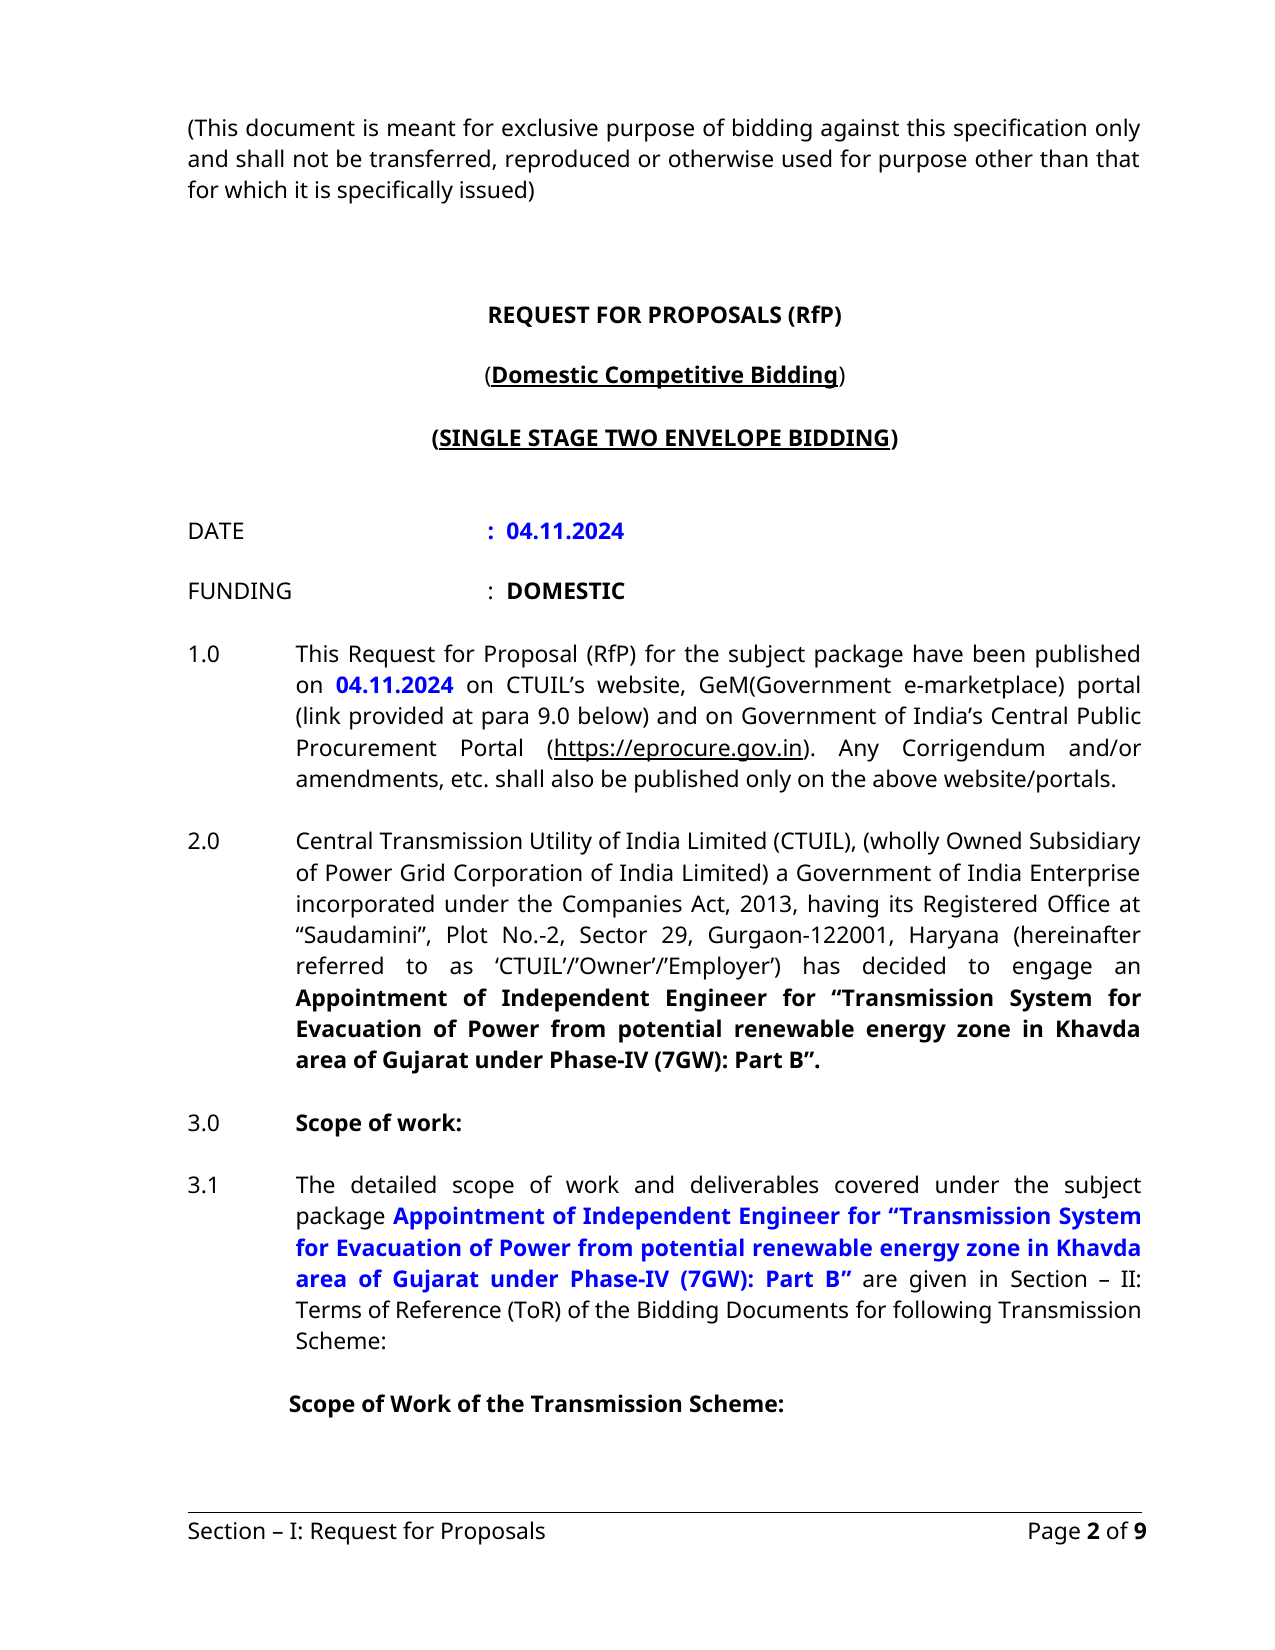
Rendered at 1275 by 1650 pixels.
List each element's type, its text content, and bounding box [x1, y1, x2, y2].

list This Request for Proposal (RfP) for the subject package have been published on 04.11.2024 on CTUIL’s website, GeM(Government e-marketplace) portal (link provided at para 9.0 below) and on Government of India’s Central Public Procurement Portal (https://eprocure.gov.in). Any Corrigendum and/or amendments, etc. shall also be published only on the above website/portals. [187, 638, 1142, 794]
text DATE : 04.11.2024 [187, 515, 1142, 547]
text REQUEST FOR PROPOSALS (RfP) [187, 299, 1142, 330]
list Central Transmission Utility of India Limited (CTUIL), (wholly Owned Subsidiary of Power Grid Corporation of India Limited) a Government of India Enterprise incorporated under the Companies Act, 2013, having its Registered Office at “Saudamini”, Plot No.-2, Sector 29, Gurgaon-122001, Haryana (hereinafter referred to as ‘CTUIL’/’Owner’/’Employer’) has decided to engage an Appointment of Independent Engineer for “Transmission System for Evacuation of Power from potential renewable energy zone in Khavda area of Gujarat under Phase-IV (7GW): Part B”. [187, 825, 1142, 1075]
text FUNDING : DOMESTIC [187, 575, 1142, 607]
list Scope of work: [187, 1107, 1142, 1138]
text (SINGLE STAGE TWO ENVELOPE BIDDING) [187, 422, 1142, 453]
text (Domestic Competitive Bidding) [187, 359, 1142, 390]
text Scope of Work of the Transmission Scheme: [187, 1388, 1142, 1419]
text (This document is meant for exclusive purpose of bidding against this specification only and shall not be transferred, reproduced or otherwise used for purpose other than that for which it is specifically issued) [187, 112, 1142, 205]
text 3.1 The detailed scope of work and deliverables covered under the subject package Appointment of Independent Engineer for “Transmission System for Evacuation of Power from potential renewable energy zone in Khavda area of Gujarat under Phase-IV (7GW): Part B” are given in Section – II: Terms of Reference (ToR) of the Bidding Documents for following Transmission Scheme: [187, 1169, 1142, 1357]
